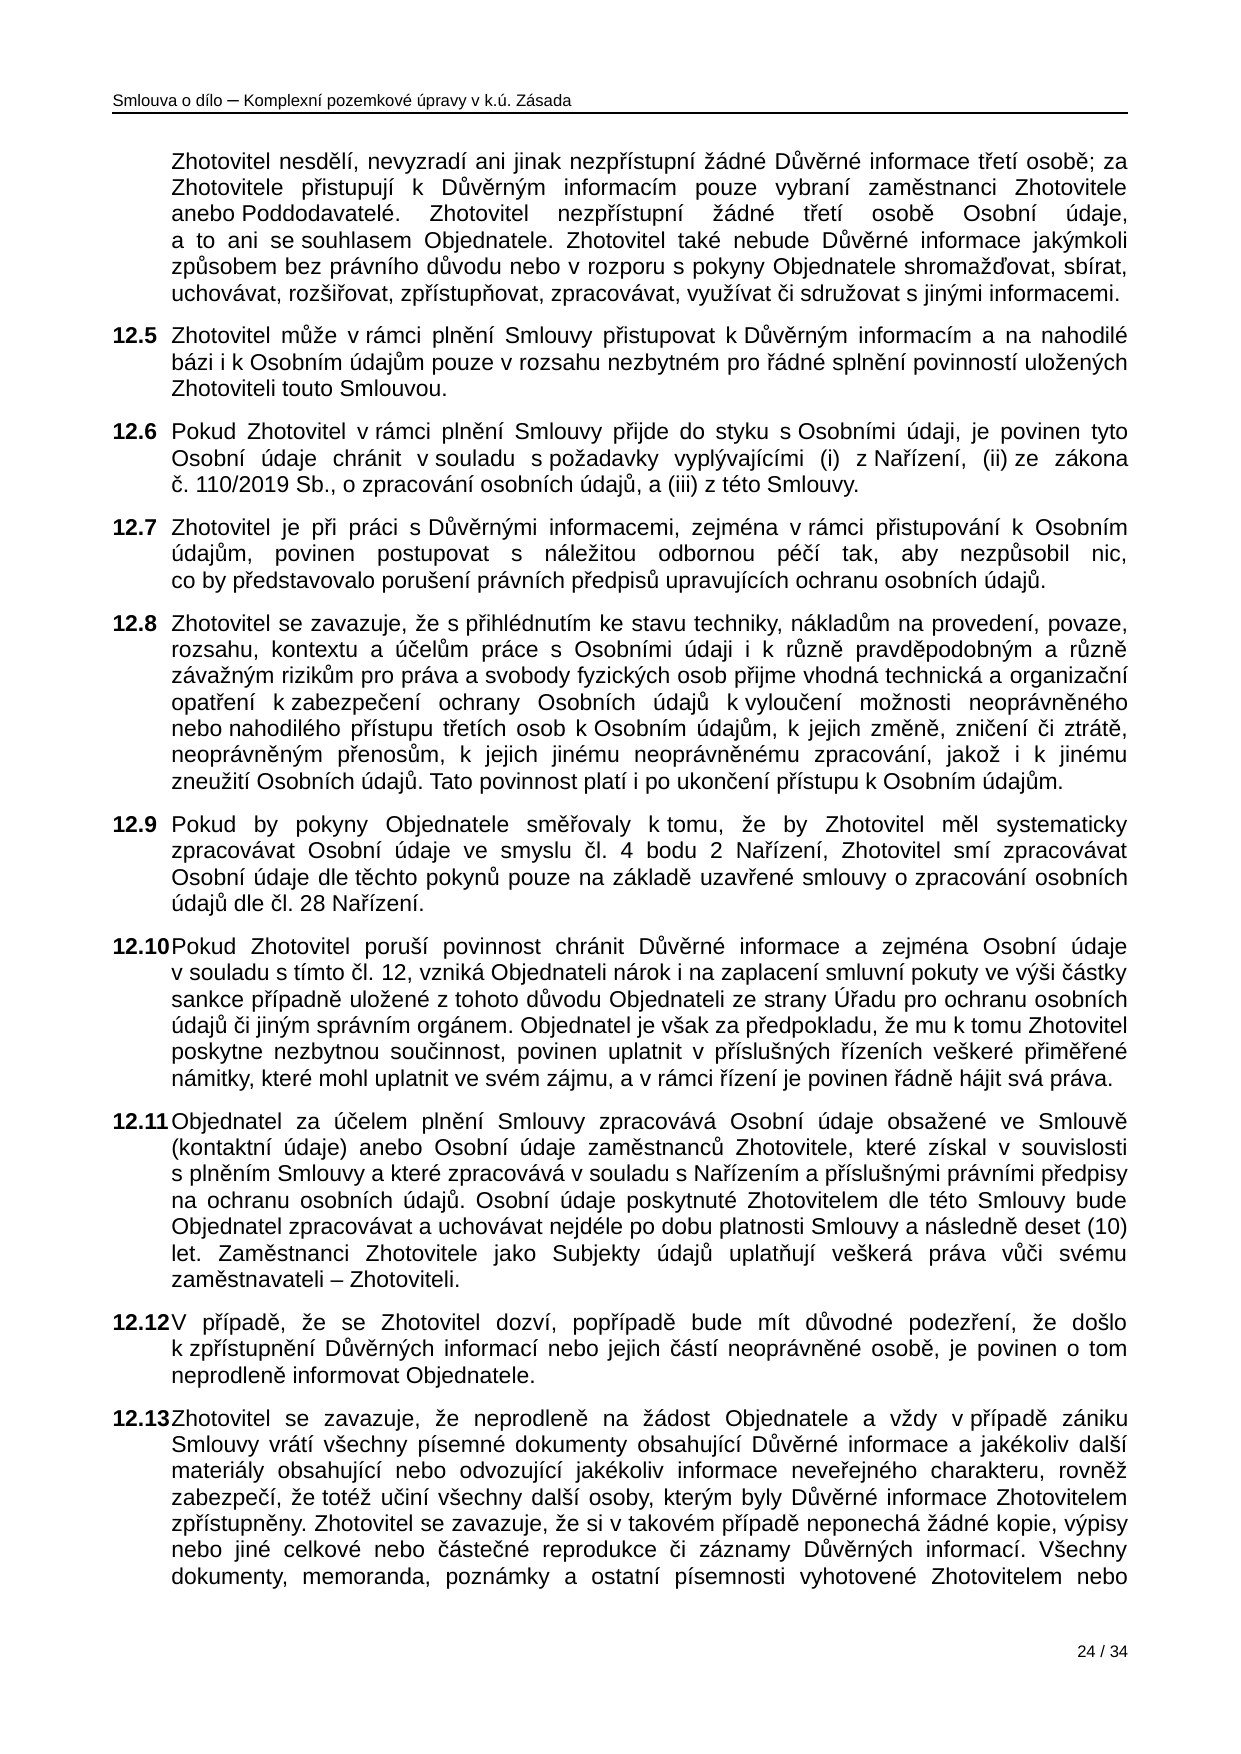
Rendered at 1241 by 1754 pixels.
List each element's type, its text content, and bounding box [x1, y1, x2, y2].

text Zhotovitel může v rámci plnění Smlouvy přistupovat k Důvěrným informacím a na nahodilé bázi i k Osobním údajům pouze v rozsahu nezbytném pro řádné splnění povinností uložených Zhotoviteli touto Smlouvou. [112, 322, 1128, 402]
text Pokud Zhotovitel poruší povinnost chránit Důvěrné informace a zejména Osobní údaje v souladu s tímto čl. 12, vzniká Objednateli nárok i na zaplacení smluvní pokuty ve výši částky sankce případně uložené z tohoto důvodu Objednateli ze strany Úřadu pro ochranu osobních údajů či jiným správním orgánem. Objednatel je však za předpokladu, že mu k tomu Zhotovitel poskytne nezbytnou součinnost, povinen uplatnit v příslušných řízeních veškeré přiměřené námitky, které mohl uplatnit ve svém zájmu, a v rámci řízení je povinen řádně hájit svá práva. [112, 933, 1128, 1091]
text Zhotovitel je při práci s Důvěrnými informacemi, zejména v rámci přistupování k Osobním údajům, povinen postupovat s náležitou odbornou péčí tak, aby nezpůsobil nic, co by představovalo porušení právních předpisů upravujících ochranu osobních údajů. [112, 514, 1128, 593]
text Pokud by pokyny Objednatele směřovaly k tomu, že by Zhotovitel měl systematicky zpracovávat Osobní údaje ve smyslu čl. 4 bodu 2 Nařízení, Zhotovitel smí zpracovávat Osobní údaje dle těchto pokynů pouze na základě uzavřené smlouvy o zpracování osobních údajů dle čl. 28 Nařízení. [112, 811, 1128, 916]
text Pokud Zhotovitel v rámci plnění Smlouvy přijde do styku s Osobními údaji, je povinen tyto Osobní údaje chránit v souladu s požadavky vyplývajícími (i) z Nařízení, (ii) ze zákona č. 110/2019 Sb., o zpracování osobních údajů, a (iii) z této Smlouvy. [112, 418, 1128, 497]
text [112, 1404, 1128, 1589]
text Zhotovitel se zavazuje, že s přihlédnutím ke stavu techniky, nákladům na provedení, povaze, rozsahu, kontextu a účelům práce s Osobními údaji i k různě pravděpodobným a různě závažným rizikům pro práva a svobody fyzických osob přijme vhodná technická a organizační opatření k zabezpečení ochrany Osobních údajů k vyloučení možnosti neoprávněného nebo nahodilého přístupu třetích osob k Osobním údajům, k jejich změně, zničení či ztrátě, neoprávněným přenosům, k jejich jinému neoprávněnému zpracování, jakož i k jinému zneužití Osobních údajů. Tato povinnost platí i po ukončení přístupu k Osobním údajům. [112, 610, 1128, 794]
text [112, 148, 1128, 306]
text Objednatel za účelem plnění Smlouvy zpracovává Osobní údaje obsažené ve Smlouvě (kontaktní údaje) anebo Osobní údaje zaměstnanců Zhotovitele, které získal v souvislosti s plněním Smlouvy a které zpracovává v souladu s Nařízením a příslušnými právními předpisy na ochranu osobních údajů. Osobní údaje poskytnuté Zhotovitelem dle této Smlouvy bude Objednatel zpracovávat a uchovávat nejdéle po dobu platnosti Smlouvy a následně deset (10) let. Zaměstnanci Zhotovitele jako Subjekty údajů uplatňují veškerá práva vůči svému zaměstnavateli – Zhotoviteli. [112, 1108, 1128, 1292]
text V případě, že se Zhotovitel dozví, popřípadě bude mít důvodné podezření, že došlo k zpřístupnění Důvěrných informací nebo jejich částí neoprávněné osobě, je povinen o tom neprodleně informovat Objednatele. [112, 1309, 1128, 1388]
